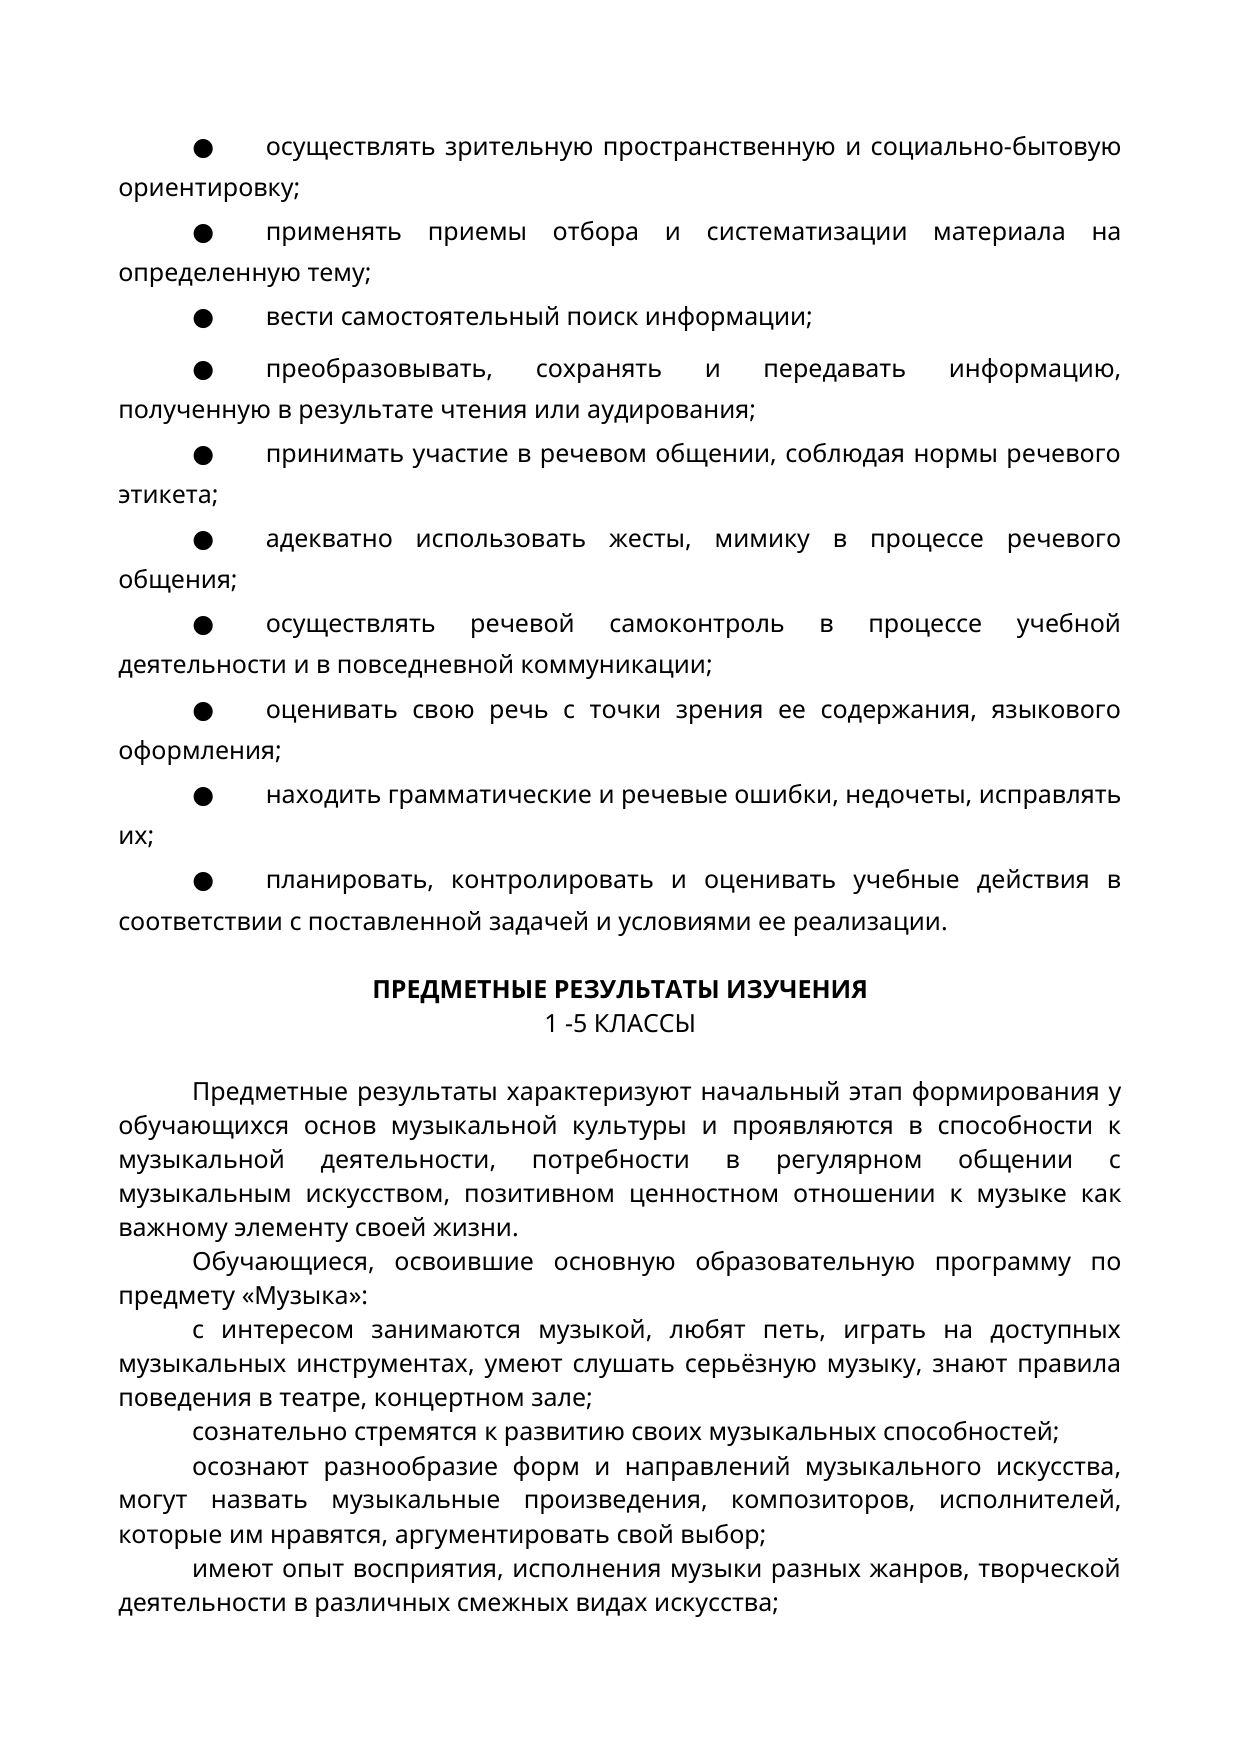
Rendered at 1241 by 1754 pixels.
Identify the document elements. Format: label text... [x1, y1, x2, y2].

text сознательно стремятся к развитию своих музыкальных способностей; [118, 1414, 1122, 1448]
text Обучающиеся, освоившие основную образовательную программу по предмету «Музыка»: [118, 1244, 1122, 1312]
text имеют опыт восприятия, исполнения музыки разных жанров, творческой деятельности в различных смежных видах искусства; [118, 1550, 1122, 1618]
list планировать, контролировать и оценивать учебные действия в соответствии с поставленной задачей и условиями ее реализации. [118, 852, 1122, 937]
subtitle ПРЕДМЕТНЫЕ РЕЗУЛЬТАТЫ ИЗУЧЕНИЯ [118, 971, 1122, 1005]
list осуществлять зрительную пространственную и социально-бытовую ориентировку; [118, 118, 1122, 203]
list принимать участие в речевом общении, соблюдая нормы речевого этикета; [118, 425, 1122, 511]
text Предметные результаты характеризуют начальный этап формирования у обучающихся основ музыкальной культуры и проявляются в способности к музыкальной деятельности, потребности в регулярном общении с музыкальным искусством, позитивном ценностном отношении к музыке как важному элементу своей жизни. [118, 1073, 1122, 1244]
list вести самостоятельный поиск информации; [118, 289, 1122, 340]
text с интересом занимаются музыкой, любят петь, играть на доступных музыкальных инструментах, умеют слушать серьёзную музыку, знают правила поведения в театре, концертном зале; [118, 1312, 1122, 1414]
list адекватно использовать жесты, мимику в процессе речевого общения; [118, 511, 1122, 596]
text осознают разнообразие форм и направлений музыкального искусства, могут назвать музыкальные произведения, композиторов, исполнителей, которые им нравятся, аргументировать свой выбор; [118, 1448, 1122, 1550]
list преобразовывать, сохранять и передавать информацию, полученную в результате чтения или аудирования; [118, 340, 1122, 425]
list находить грамматические и речевые ошибки, недочеты, исправлять их; [118, 767, 1122, 852]
text 1 -5 КЛАССЫ [118, 1005, 1122, 1039]
list оценивать свою речь с точки зрения ее содержания, языкового оформления; [118, 681, 1122, 767]
list применять приемы отбора и систематизации материала на определенную тему; [118, 203, 1122, 289]
list осуществлять речевой самоконтроль в процессе учебной деятельности и в повседневной коммуникации; [118, 596, 1122, 681]
